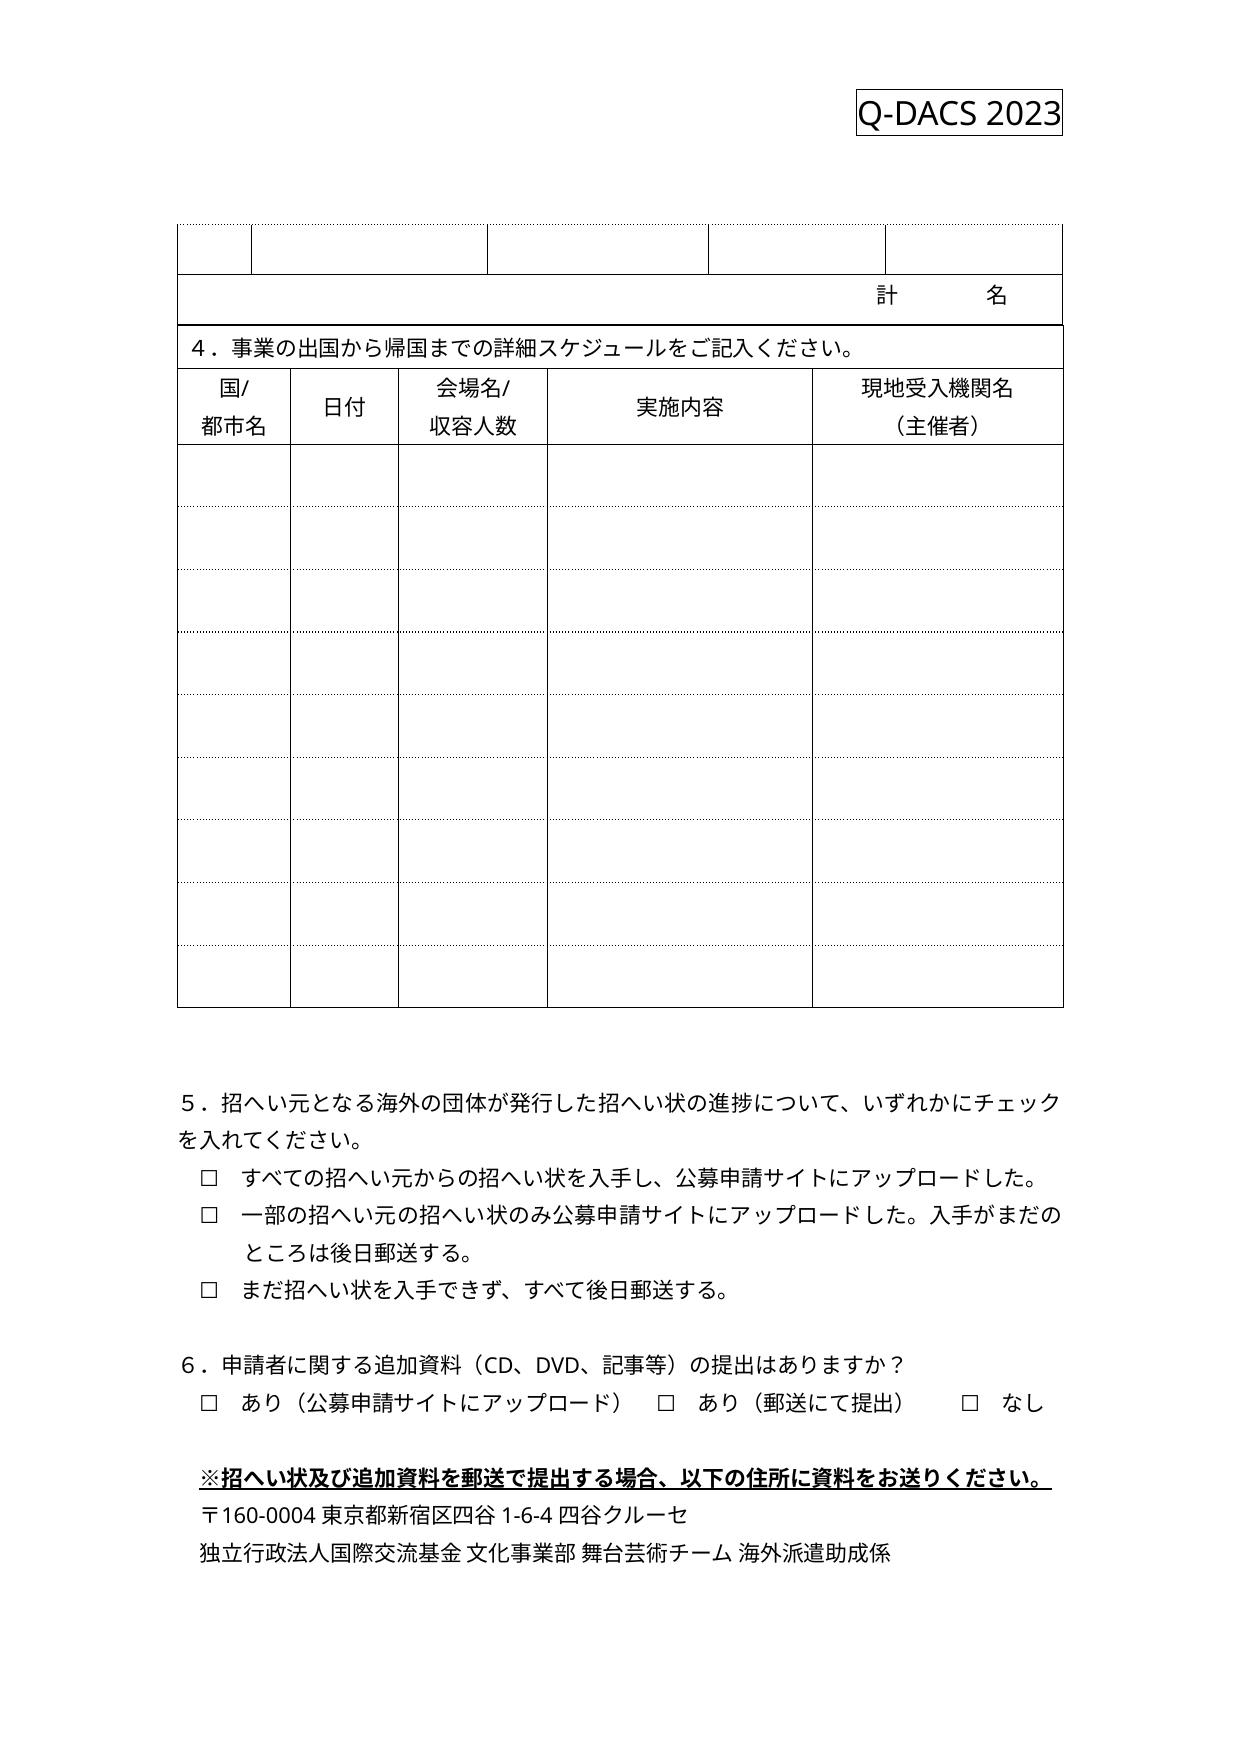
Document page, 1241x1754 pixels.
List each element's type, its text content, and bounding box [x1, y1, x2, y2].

table_cell [291, 445, 398, 506]
table_cell [178, 882, 290, 944]
table_cell [548, 945, 812, 1007]
table_cell [291, 882, 398, 944]
table_cell 実施内容 [548, 369, 812, 443]
table_cell [548, 506, 812, 569]
text ※招へい状及び追加資料を郵送で提出する場合、以下の住所に資料をお送りください。 [177, 1458, 1063, 1496]
table_cell [548, 569, 812, 631]
table_cell [813, 569, 1063, 631]
table_cell [399, 694, 547, 757]
table_cell [178, 631, 290, 694]
table_cell [178, 506, 290, 569]
table_cell [886, 224, 1062, 274]
table_cell [399, 445, 547, 506]
table_cell [291, 757, 398, 819]
table_cell [813, 819, 1063, 882]
table_cell [813, 945, 1063, 1007]
table_cell [548, 819, 812, 882]
text 一部の招へい元の招へい状のみ公募申請サイトにアップロードした。入手がまだのところは後日郵送する。 [177, 1196, 1063, 1271]
table_cell [813, 506, 1063, 569]
table_cell [399, 506, 547, 569]
table_cell [548, 631, 812, 694]
table_cell [178, 445, 290, 506]
table_cell [291, 506, 398, 569]
table_cell [291, 694, 398, 757]
table_cell [178, 694, 290, 757]
text ５．招へい元となる海外の団体が発行した招へい状の進捗について、いずれかにチェックを入れてください。 [177, 1083, 1063, 1158]
table_cell [251, 224, 487, 274]
table_cell [548, 694, 812, 757]
text あり（公募申請サイトにアップロード） あり（郵送にて提出） なし [177, 1383, 1063, 1421]
table_cell [399, 945, 547, 1007]
table_cell [813, 694, 1063, 757]
table_cell [548, 445, 812, 506]
table_cell [178, 569, 290, 631]
table_cell [291, 631, 398, 694]
table_cell [399, 631, 547, 694]
table_cell 日付 [291, 369, 398, 443]
table_cell [178, 819, 290, 882]
table_cell [399, 569, 547, 631]
table_cell 現地受入機関名 （主催者） [813, 369, 1063, 443]
table_cell [399, 882, 547, 944]
table_cell [813, 882, 1063, 944]
table_cell [178, 757, 290, 819]
table_cell [399, 757, 547, 819]
table_cell [813, 757, 1063, 819]
text 独立行政法人国際交流基金 文化事業部 舞台芸術チーム 海外派遣助成係 [199, 1533, 1063, 1571]
table_cell [548, 757, 812, 819]
table_cell [548, 882, 812, 944]
table_cell [291, 819, 398, 882]
text ６．申請者に関する追加資料（CD、DVD、記事等）の提出はありますか？ [177, 1346, 1063, 1383]
table_cell [488, 224, 708, 274]
text まだ招へい状を入手できず、すべて後日郵送する。 [177, 1271, 1063, 1308]
table_cell 計 名 [178, 275, 1062, 324]
table_cell [291, 569, 398, 631]
table_cell [178, 224, 251, 274]
table_cell 会場名/ 収容人数 [399, 369, 547, 443]
table_cell [813, 445, 1063, 506]
text すべての招へい元からの招へい状を入手し、公募申請サイトにアップロードした。 [177, 1158, 1063, 1196]
table_cell [709, 224, 886, 274]
table_cell [399, 819, 547, 882]
table_cell [813, 631, 1063, 694]
table_header ４．事業の出国から帰国までの詳細スケジュールをご記入ください。 [178, 326, 1063, 367]
table_cell [178, 945, 290, 1007]
table_cell [291, 945, 398, 1007]
text 〒160-0004 東京都新宿区四谷1-6-4 四谷クルーセ [177, 1496, 1063, 1533]
table_cell 国/ 都市名 [178, 369, 290, 443]
